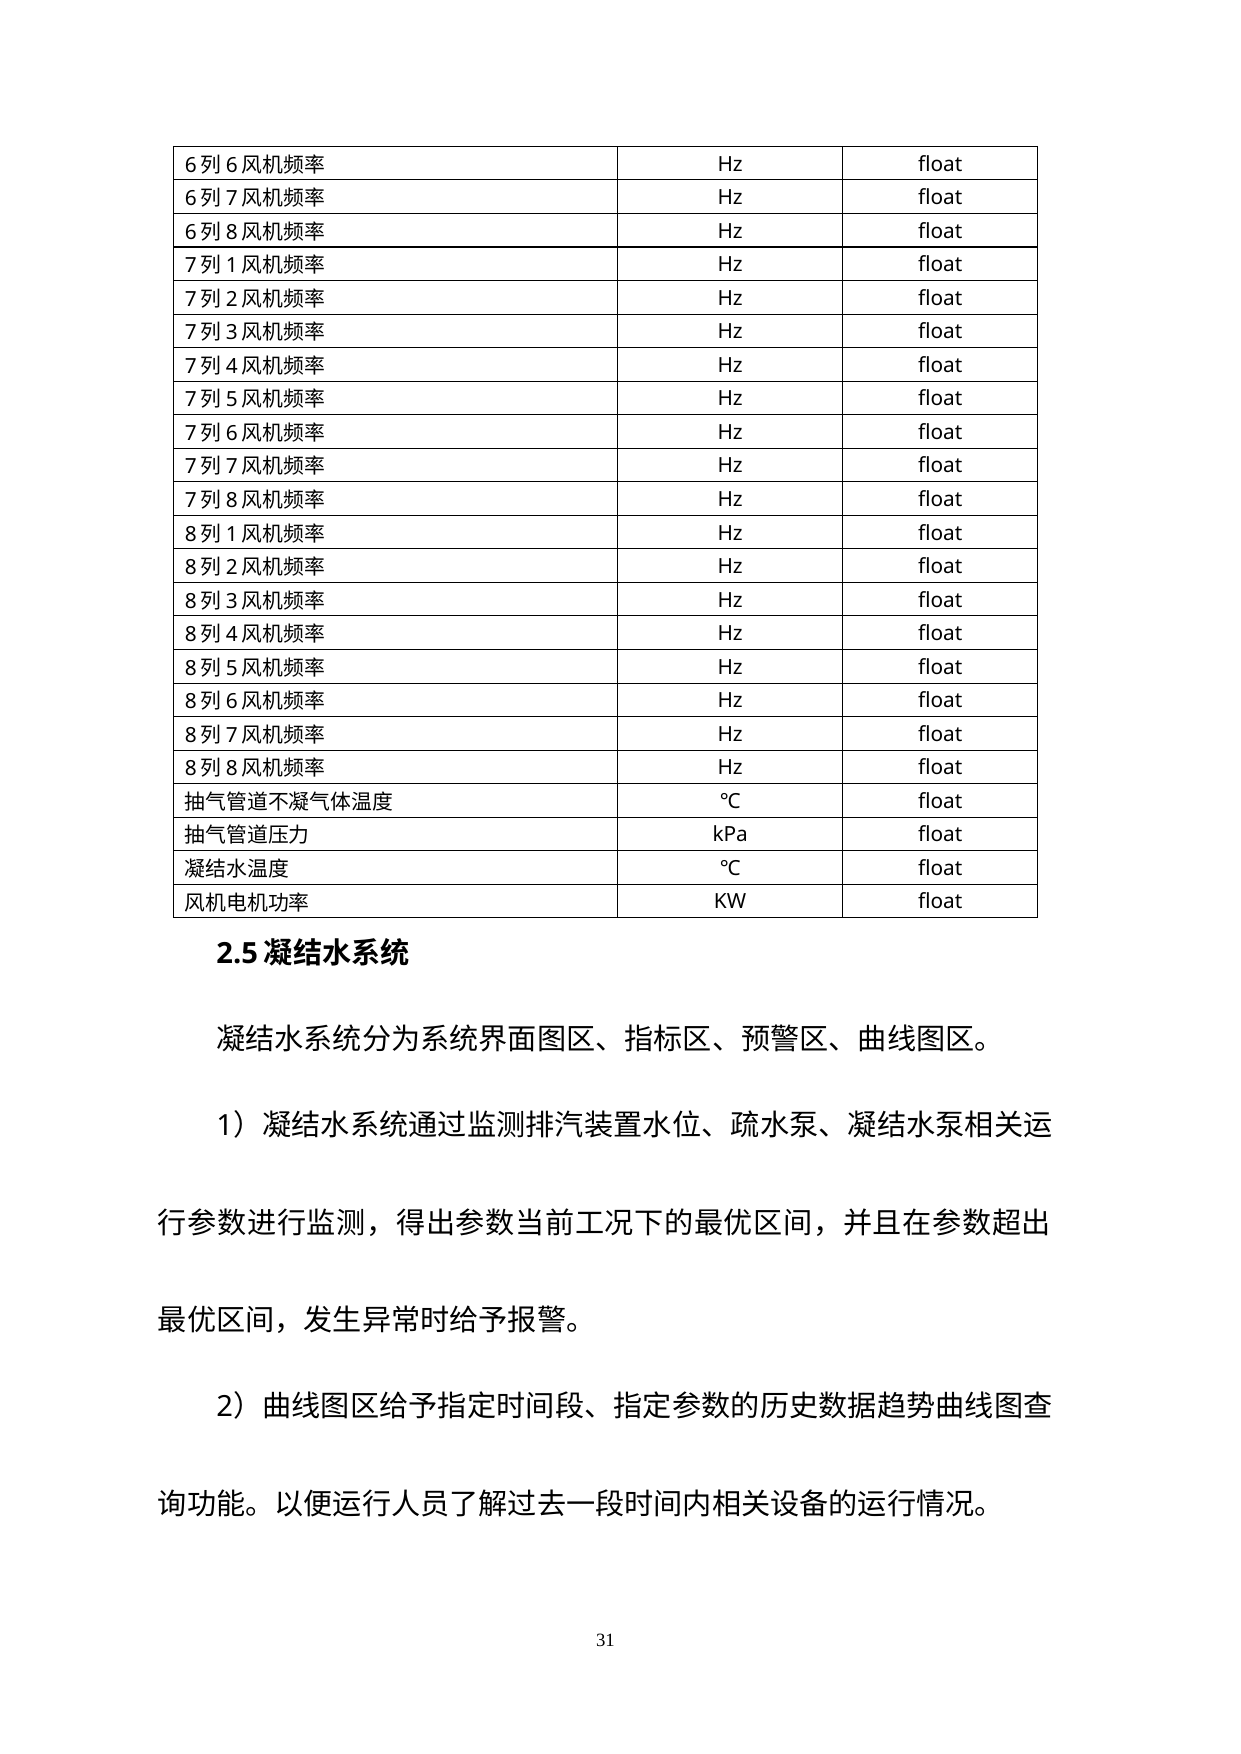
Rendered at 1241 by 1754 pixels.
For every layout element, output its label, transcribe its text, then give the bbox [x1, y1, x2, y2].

table_cell float [843, 717, 1037, 749]
table_cell float [843, 684, 1037, 716]
table_cell Hz [618, 180, 842, 213]
table_cell Hz [618, 147, 842, 179]
table_cell 7列8风机频率 [174, 482, 617, 515]
table_cell float [843, 482, 1037, 515]
table_cell 抽气管道不凝气体温度 [174, 784, 617, 817]
table_cell float [843, 650, 1037, 682]
text 2）曲线图区给予指定时间段、指定参数的历史数据趋势曲线图查询功能。以便运行人员了解过去一段时间内相关设备的运行情况。 [158, 1372, 1053, 1534]
table_cell 8列7风机频率 [174, 717, 617, 749]
table_cell Hz [618, 214, 842, 246]
table_cell 7列3风机频率 [174, 315, 617, 347]
table_cell 8列1风机频率 [174, 516, 617, 548]
table_cell float [843, 214, 1037, 246]
table_cell 凝结水温度 [174, 851, 617, 884]
table_cell float [843, 147, 1037, 179]
table_cell float [843, 315, 1037, 347]
table_cell 8列3风机频率 [174, 583, 617, 615]
table_cell Hz [618, 717, 842, 749]
table_cell 6列8风机频率 [174, 214, 617, 246]
table_cell float [843, 851, 1037, 884]
table_cell 7列7风机频率 [174, 449, 617, 481]
table_cell Hz [618, 482, 842, 515]
table_cell float [843, 248, 1037, 280]
table_cell float [843, 751, 1037, 783]
table_cell float [843, 415, 1037, 448]
table_cell 7列6风机频率 [174, 415, 617, 448]
table_cell float [843, 449, 1037, 481]
table_cell Hz [618, 382, 842, 414]
table_cell float [843, 516, 1037, 548]
table_cell Hz [618, 315, 842, 347]
table_cell float [843, 281, 1037, 313]
table_cell float [843, 348, 1037, 381]
table_cell Hz [618, 348, 842, 381]
table_cell 8列4风机频率 [174, 616, 617, 649]
table_cell ℃ [618, 851, 842, 884]
table_cell 8列5风机频率 [174, 650, 617, 682]
table_cell float [843, 818, 1037, 850]
text 凝结水系统分为系统界面图区、指标区、预警区、曲线图区。 [158, 1004, 1053, 1069]
table_cell float [843, 583, 1037, 615]
table_cell 8列8风机频率 [174, 751, 617, 783]
table_cell Hz [618, 751, 842, 783]
table_cell 7列1风机频率 [174, 248, 617, 280]
table_cell Hz [618, 583, 842, 615]
table_cell Hz [618, 248, 842, 280]
table_cell KW [618, 885, 842, 917]
table_cell Hz [618, 449, 842, 481]
table_cell Hz [618, 281, 842, 313]
table_cell 8列2风机频率 [174, 549, 617, 582]
table_cell Hz [618, 549, 842, 582]
table_cell kPa [618, 818, 842, 850]
table_cell float [843, 382, 1037, 414]
subtitle 2.5凝结水系统 [158, 918, 1053, 983]
table_cell Hz [618, 650, 842, 682]
table_cell Hz [618, 415, 842, 448]
table_cell ℃ [618, 784, 842, 817]
table_cell 抽气管道压力 [174, 818, 617, 850]
table_cell 6列6风机频率 [174, 147, 617, 179]
table_cell float [843, 616, 1037, 649]
table_cell Hz [618, 684, 842, 716]
table_cell Hz [618, 516, 842, 548]
table_cell 7列2风机频率 [174, 281, 617, 313]
table_cell float [843, 885, 1037, 917]
table_cell float [843, 180, 1037, 213]
table_cell 7列4风机频率 [174, 348, 617, 381]
table_cell float [843, 784, 1037, 817]
text 1）凝结水系统通过监测排汽装置水位、疏水泵、凝结水泵相关运行参数进行监测，得出参数当前工况下的最优区间，并且在参数超出最优区间，发生异常时给予报警。 [158, 1091, 1053, 1351]
table_cell Hz [618, 616, 842, 649]
table_cell 8列6风机频率 [174, 684, 617, 716]
table_cell float [843, 549, 1037, 582]
table_cell 7列5风机频率 [174, 382, 617, 414]
table_cell 风机电机功率 [174, 885, 617, 917]
table_cell 6列7风机频率 [174, 180, 617, 213]
